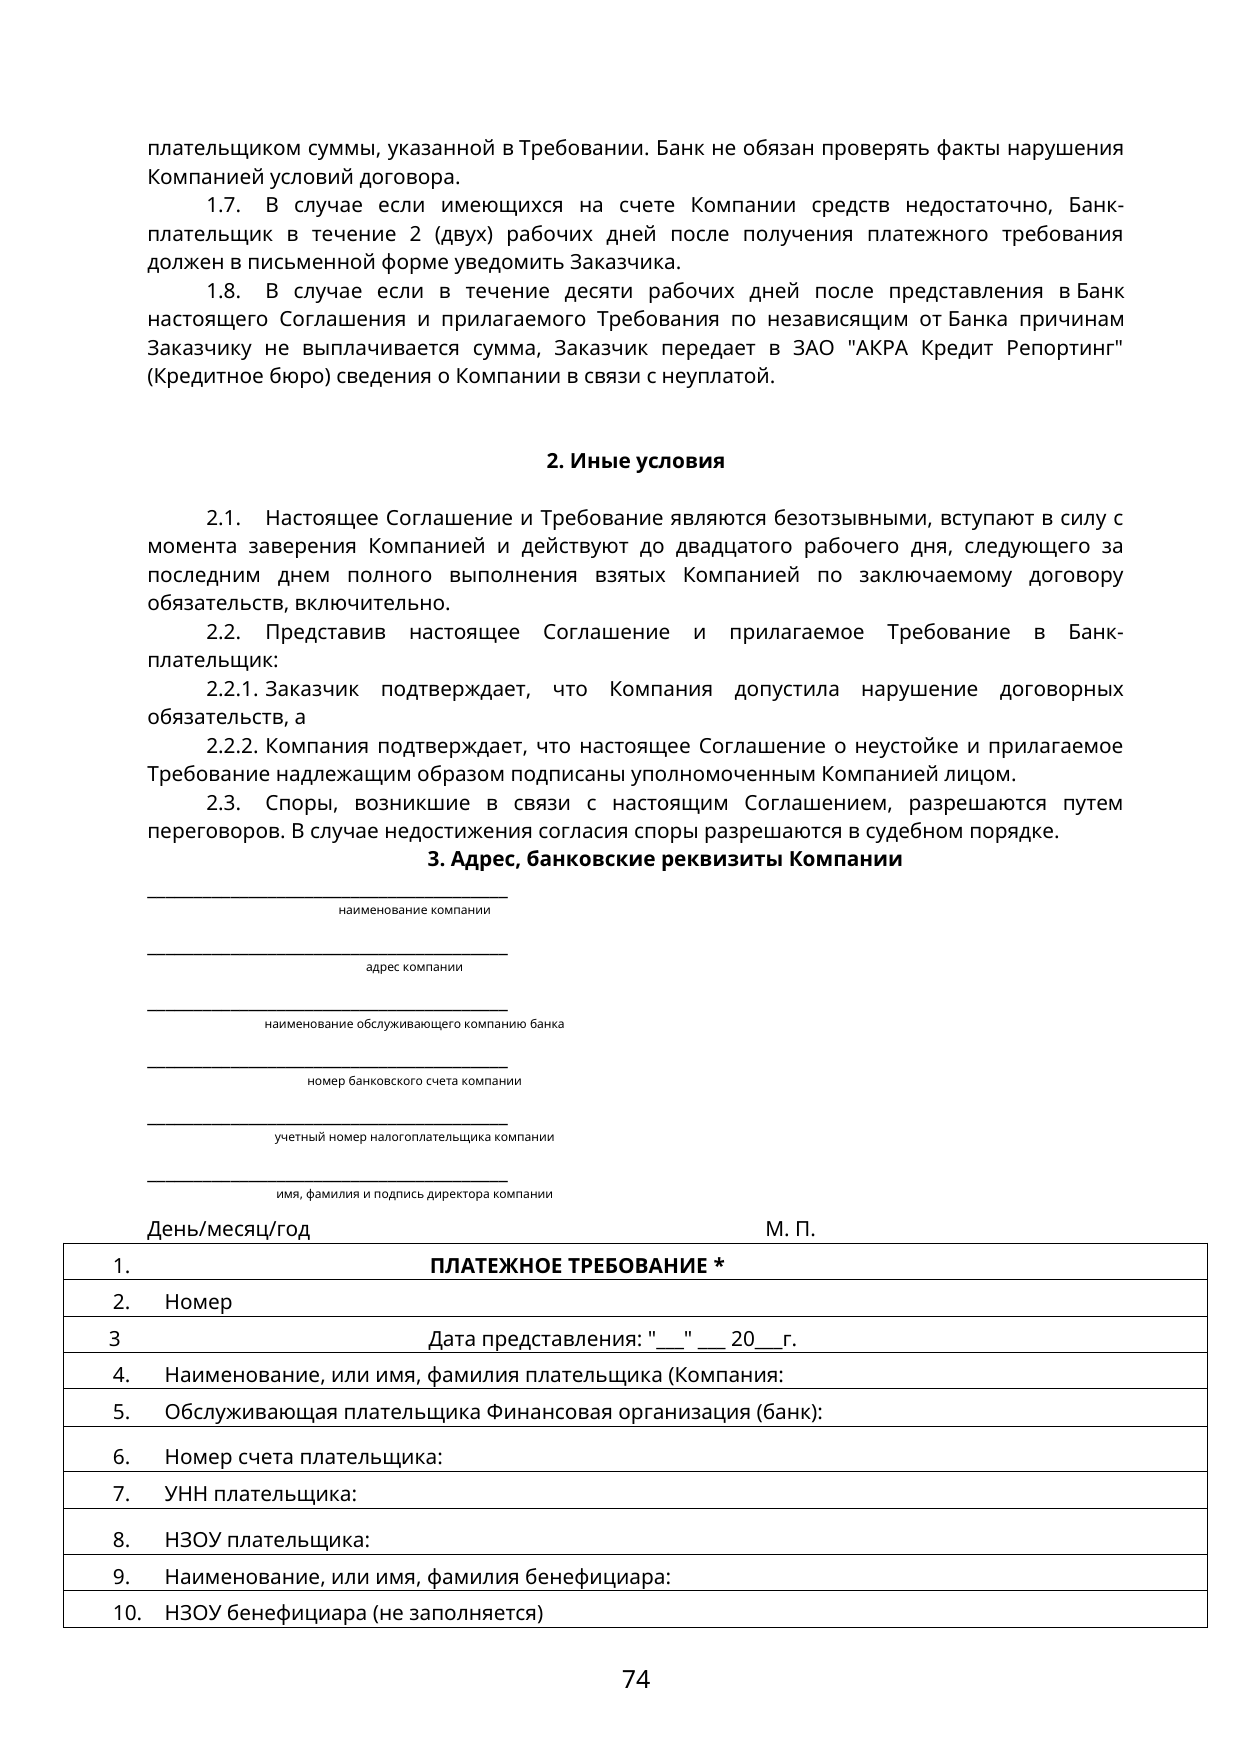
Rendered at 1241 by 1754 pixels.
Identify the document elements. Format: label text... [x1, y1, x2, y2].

text 2.2.2. Компания подтверждает, что настоящее Соглашение о неустойке и прилагаемое Требование надлежащим образом подписаны уполномоченным Компанией лицом. [147, 731, 1125, 788]
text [147, 133, 1125, 190]
text 2.1. Настоящее Соглашение и Требование являются безотзывными, вступают в силу с момента заверения Компанией и действуют до двадцатого рабочего дня, следующего за последним днем полного выполнения взятых Компанией по заключаемому договору обязательств, включительно. [147, 503, 1125, 617]
table_cell 7. УНН плательщика: [64, 1472, 1207, 1508]
text _______________________________________ [147, 987, 1125, 1015]
text 2.2. Представив настоящее Соглашение и прилагаемое Требование в Банк-плательщик: [147, 617, 1125, 674]
text _______________________________________ [147, 930, 1125, 958]
text День/месяц/год М. П. [147, 1214, 1125, 1243]
text имя, фамилия и подпись директора компании [147, 1186, 682, 1214]
text 1.7. В случае если имеющихся на счете Компании средств недостаточно, Банк-плательщик в течение 2 (двух) рабочих дней после получения платежного требования должен в письменной форме уведомить Заказчика. [147, 190, 1125, 276]
table_cell 9. Наименование, или имя, фамилия бенефициара: [64, 1555, 1207, 1590]
text _______________________________________ [147, 873, 1125, 901]
text наименование компании [147, 901, 682, 930]
text наименование обслуживающего компанию банка [147, 1015, 682, 1043]
table_cell 5. Обслуживающая плательщика Финансовая организация (банк): [64, 1389, 1207, 1426]
table_cell 6. Номер счета плательщика: [64, 1427, 1207, 1471]
table_cell 3 Дата представления: "___" ___ 20___г. [64, 1317, 1207, 1352]
text 2. Иные условия [147, 446, 1125, 475]
table_cell 10. НЗОУ бенефициара (не заполняется) [64, 1591, 1207, 1627]
text адрес компании [147, 958, 682, 987]
text 2.3. Споры, возникшие в связи с настоящим Соглашением, разрешаются путем переговоров. В случае недостижения согласия споры разрешаются в судебном порядке. [147, 788, 1125, 844]
text _______________________________________ [147, 1043, 1125, 1072]
text номер банковского счета компании [147, 1072, 682, 1100]
table_cell 2. Номер [64, 1280, 1207, 1316]
table_cell 4. Наименование, или имя, фамилия плательщика (Компания: [64, 1353, 1207, 1388]
table_header 1. ПЛАТЕЖНОЕ ТРЕБОВАНИЕ * [64, 1244, 1207, 1279]
text 3. Адрес, банковские реквизиты Компании [147, 844, 1125, 873]
text 2.2.1. Заказчик подтверждает, что Компания допустила нарушение договорных обязательств, а [147, 674, 1125, 731]
text _______________________________________ [147, 1157, 1125, 1186]
text _______________________________________ [147, 1100, 1125, 1129]
text 1.8. В случае если в течение десяти рабочих дней после представления в Банк настоящего Соглашения и прилагаемого Требования по независящим от Банка причинам Заказчику не выплачивается сумма, Заказчик передает в ЗАО "АКРА Кредит Репортинг" (Кредитное бюро) сведения о Компании в связи с неуплатой. [147, 276, 1125, 389]
table_cell 8. НЗОУ плательщика: [64, 1509, 1207, 1554]
text учетный номер налогоплательщика компании [147, 1129, 682, 1157]
